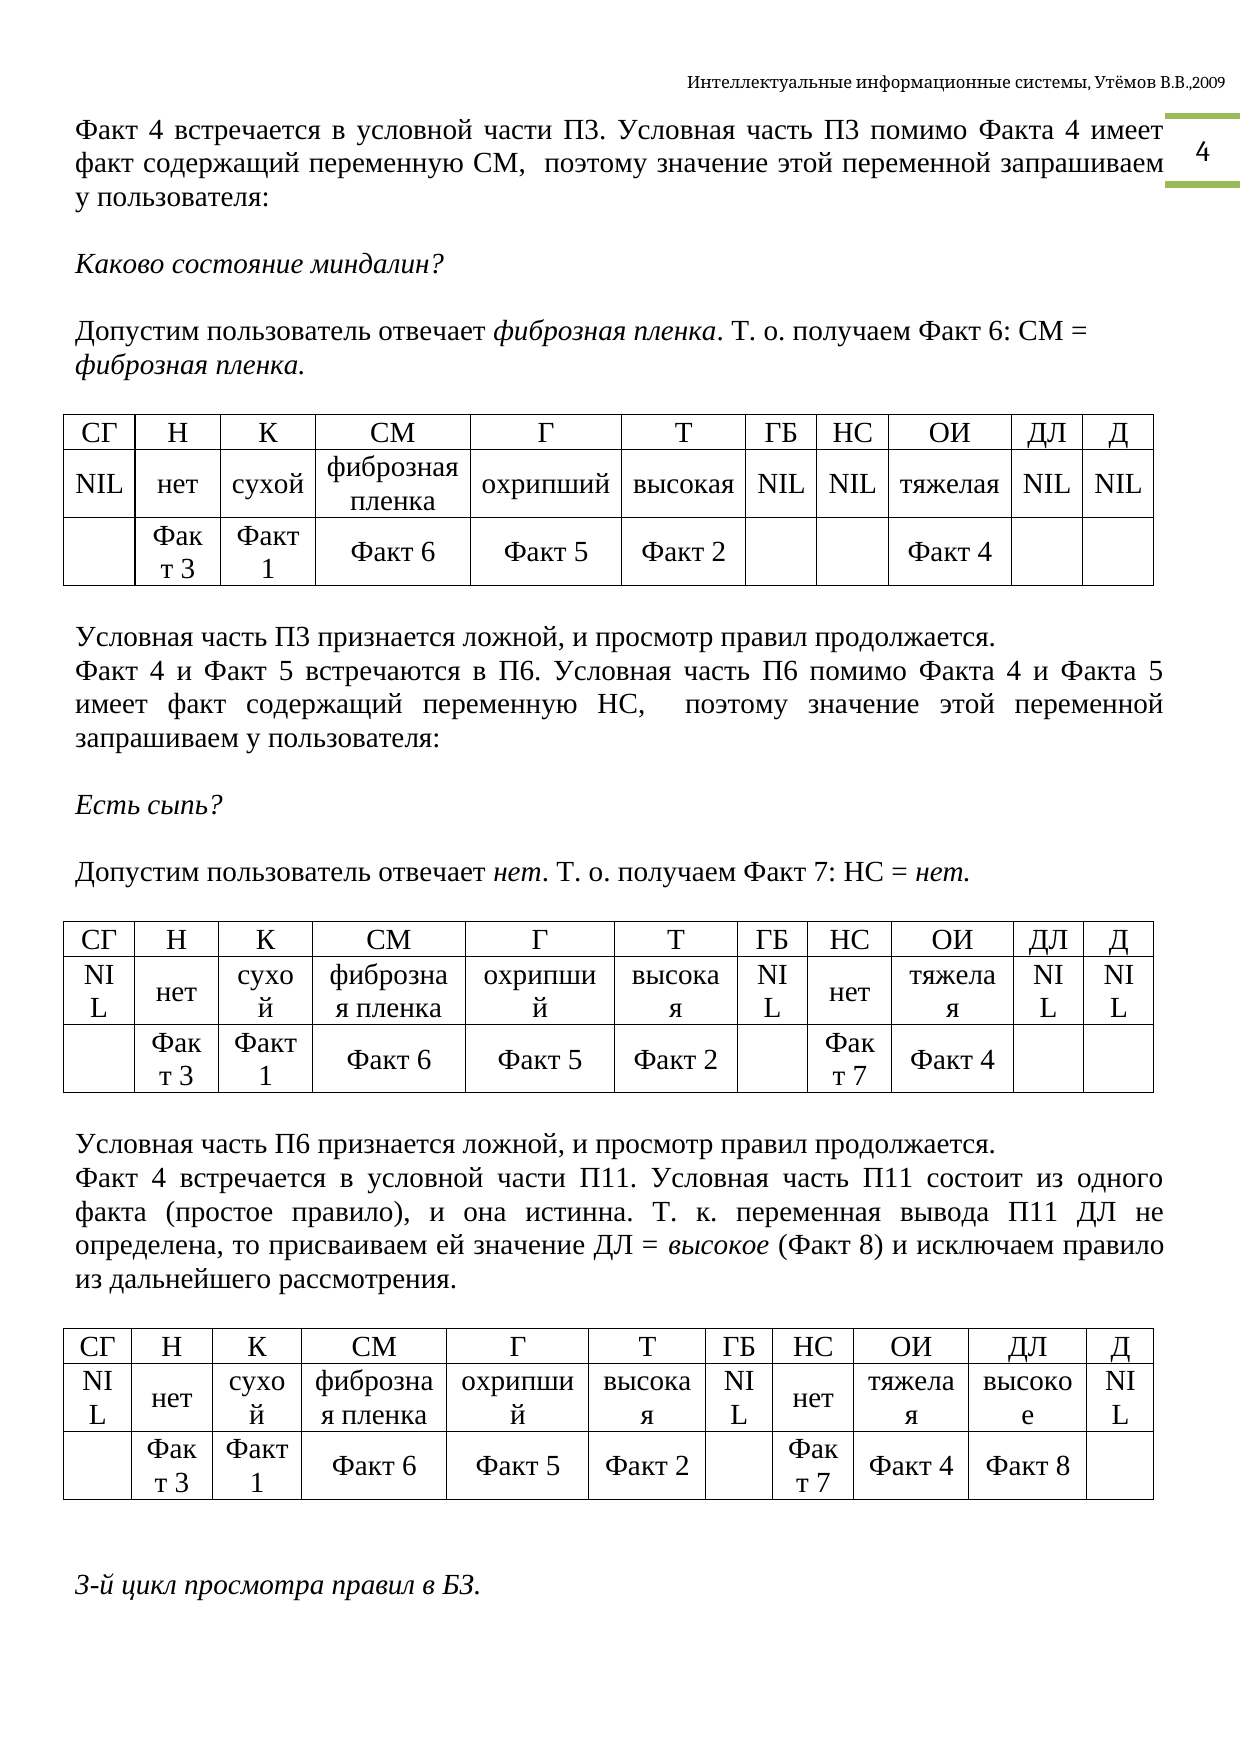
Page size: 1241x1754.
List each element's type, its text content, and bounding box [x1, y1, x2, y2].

table_header Т [615, 922, 737, 956]
table_header Д [1087, 1329, 1153, 1362]
table_cell [746, 518, 816, 585]
table_cell Факт 7 [808, 1025, 891, 1092]
table_cell [706, 1432, 772, 1499]
table_header Д [1084, 922, 1153, 956]
table_cell тяжелая [889, 450, 1011, 517]
table_cell NIL [706, 1364, 772, 1431]
table_cell охрипший [471, 450, 621, 517]
table_header СГ [64, 922, 134, 956]
table_header Г [471, 415, 621, 448]
table_cell высокое [969, 1364, 1086, 1431]
table_cell NIL [64, 450, 134, 517]
table_cell Факт 6 [302, 1432, 446, 1499]
table_cell Факт 1 [221, 518, 315, 585]
table_header НС [773, 1329, 853, 1362]
table_cell Факт 7 [773, 1432, 853, 1499]
table_cell нет [132, 1364, 212, 1431]
table_cell [64, 1432, 131, 1499]
table_cell Факт 1 [213, 1432, 301, 1499]
table_cell Факт 1 [219, 1025, 312, 1092]
table_cell фиброзная пленка [313, 957, 465, 1024]
table_header Г [447, 1329, 588, 1362]
table_cell Факт 5 [471, 518, 621, 585]
table_header Н [136, 415, 220, 448]
table_cell Факт 6 [313, 1025, 465, 1092]
table_cell [817, 518, 888, 585]
table_cell [64, 518, 134, 585]
table_cell тяжелая [892, 957, 1013, 1024]
table_header ОИ [892, 922, 1013, 956]
table_cell Факт 2 [622, 518, 745, 585]
table_cell фиброзная пленка [316, 450, 470, 517]
table_cell Факт 4 [889, 518, 1011, 585]
table_cell NIL [1084, 957, 1153, 1024]
table_header К [221, 415, 315, 448]
table_cell тяжелая [854, 1364, 968, 1431]
table_header Н [132, 1329, 212, 1362]
text Факт 4 встречается в условной части П11. Условная часть П11 состоит из одного факта (простое правило), и она истинна. Т. к. переменная вывода П11 ДЛ не определена, то присваиваем ей значение ДЛ = высокое (Факт 8) и исключаем правило из дальнейшего рассмотрения. [75, 1160, 1165, 1294]
table_cell Факт 2 [589, 1432, 705, 1499]
table_cell нет [136, 450, 220, 517]
table_header ОИ [854, 1329, 968, 1362]
text 3-й цикл просмотра правил в БЗ. [75, 1567, 1165, 1600]
table_cell нет [773, 1364, 853, 1431]
table_cell Факт 5 [466, 1025, 614, 1092]
table_cell Факт 3 [136, 518, 220, 585]
table_header Т [622, 415, 745, 448]
table_header ДЛ [1012, 415, 1082, 448]
table_header НС [817, 415, 888, 448]
table_cell NIL [1083, 450, 1153, 517]
table_cell сухой [213, 1364, 301, 1431]
table_header К [213, 1329, 301, 1362]
table_cell Факт 2 [615, 1025, 737, 1092]
table_cell высокая [589, 1364, 705, 1431]
table_cell NIL [64, 1364, 131, 1431]
table_cell [1014, 1025, 1083, 1092]
table_cell [1084, 1025, 1153, 1092]
table_header СГ [64, 1329, 131, 1362]
table_cell Факт 3 [132, 1432, 212, 1499]
table_cell Факт 6 [316, 518, 470, 585]
table_header Н [135, 922, 218, 956]
table_header СГ [64, 415, 134, 448]
table_cell охрипший [466, 957, 614, 1024]
text Факт 4 и Факт 5 встречаются в П6. Условная часть П6 помимо Факта 4 и Факта 5 имеет факт содержащий переменную НС, поэтому значение этой переменной запрашиваем у пользователя: [75, 653, 1165, 753]
text Факт 4 встречается в условной части П3. Условная часть П3 помимо Факта 4 имеет факт содержащий переменную СМ, поэтому значение этой переменной запрашиваем у пользователя: [75, 112, 1165, 213]
table_header Д [1083, 415, 1153, 448]
text Условная часть П6 признается ложной, и просмотр правил продолжается. [75, 1127, 1165, 1160]
table_cell нет [135, 957, 218, 1024]
text Каково состояние миндалин? [75, 246, 1165, 280]
table_cell NIL [746, 450, 816, 517]
text Есть сыпь? [75, 787, 1165, 821]
table_cell NIL [1087, 1364, 1153, 1431]
table_cell охрипший [447, 1364, 588, 1431]
table_cell NIL [1014, 957, 1083, 1024]
table_header ГБ [738, 922, 807, 956]
table_cell [1087, 1432, 1153, 1499]
text Условная часть П3 признается ложной, и просмотр правил продолжается. [75, 619, 1165, 653]
table_header Г [466, 922, 614, 956]
table_header ОИ [889, 415, 1011, 448]
text Допустим пользователь отвечает фиброзная пленка. Т. о. получаем Факт 6: СМ = фиброзная пленка. [75, 313, 1165, 380]
table_cell Факт 4 [892, 1025, 1013, 1092]
table_cell NIL [1012, 450, 1082, 517]
table_header Т [589, 1329, 705, 1362]
table_header ДЛ [1014, 922, 1083, 956]
table_header НС [808, 922, 891, 956]
table_cell Факт 5 [447, 1432, 588, 1499]
table_cell NIL [817, 450, 888, 517]
table_header СМ [302, 1329, 446, 1362]
table_cell Факт 8 [969, 1432, 1086, 1499]
table_cell сухой [221, 450, 315, 517]
table_cell [1083, 518, 1153, 585]
table_cell нет [808, 957, 891, 1024]
table_header СМ [313, 922, 465, 956]
table_header ДЛ [969, 1329, 1086, 1362]
text Допустим пользователь отвечает нет. Т. о. получаем Факт 7: НС = нет. [75, 854, 1165, 888]
table_cell фиброзная пленка [302, 1364, 446, 1431]
table_cell высокая [615, 957, 737, 1024]
table_cell высокая [622, 450, 745, 517]
table_header К [219, 922, 312, 956]
table_cell [64, 1025, 134, 1092]
table_cell NIL [738, 957, 807, 1024]
table_cell [738, 1025, 807, 1092]
table_header СМ [316, 415, 470, 448]
table_header ГБ [746, 415, 816, 448]
table_cell Факт 4 [854, 1432, 968, 1499]
table_cell [1012, 518, 1082, 585]
table_header ГБ [706, 1329, 772, 1362]
table_cell Факт 3 [135, 1025, 218, 1092]
table_cell сухой [219, 957, 312, 1024]
table_cell NIL [64, 957, 134, 1024]
